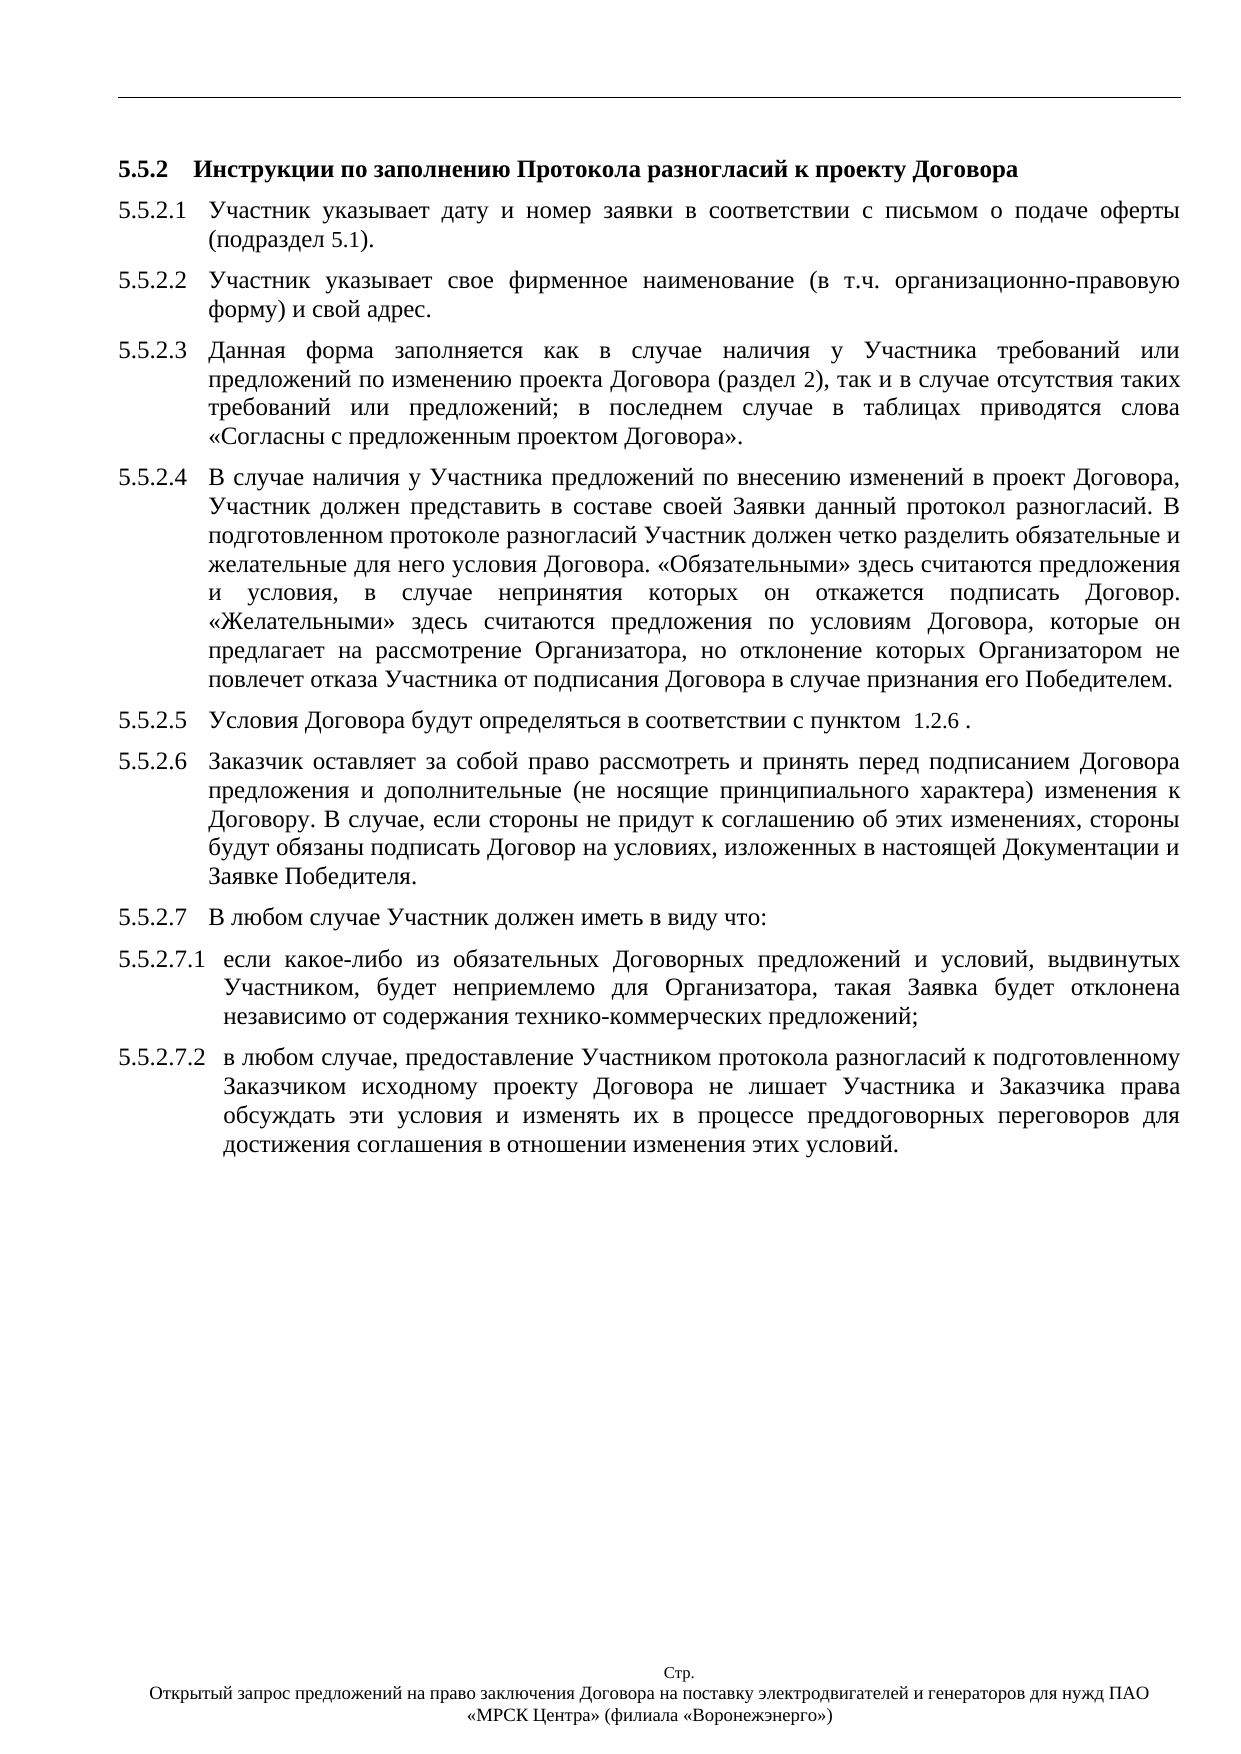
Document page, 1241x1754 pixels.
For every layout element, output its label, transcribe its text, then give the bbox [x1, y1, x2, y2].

list в любом случае, предоставление Участником протокола разногласий к подготовленному Заказчиком исходному проекту Договора не лишает Участника и Заказчика права обсуждать эти условия и изменять их в процессе преддоговорных переговоров для достижения соглашения в отношении изменения этих условий. [118, 1042, 1181, 1157]
list Данная форма заполняется как в случае наличия у Участника требований или предложений по изменению проекта Договора (раздел 2), так и в случае отсутствия таких требований или предложений; в последнем случае в таблицах приводятся слова «Согласны с предложенным проектом Договора». [118, 335, 1181, 450]
list Участник указывает дату и номер заявки в соответствии с письмом о подаче оферты (подраздел 5.1). [118, 195, 1181, 252]
list В случае наличия у Участника предложений по внесению изменений в проект Договора, Участник должен представить в составе своей Заявки данный протокол разногласий. В подготовленном протоколе разногласий Участник должен четко разделить обязательные и желательные для него условия Договора. «Обязательными» здесь считаются предложения и условия, в случае непринятия которых он откажется подписать Договор. «Желательными» здесь считаются предложения по условиям Договора, которые он предлагает на рассмотрение Организатора, но отклонение которых Организатором не повлечет отказа Участника от подписания Договора в случае признания его Победителем. [118, 462, 1181, 692]
subtitle Инструкции по заполнению Протокола разногласий к проекту Договора [118, 154, 1181, 182]
list Участник указывает свое фирменное наименование (в т.ч. организационно-правовую форму) и свой адрес. [118, 265, 1181, 322]
list В любом случае Участник должен иметь в виду что: [118, 902, 1181, 931]
list Условия Договора будут определяться в соответствии с пунктом 1.2.6 . [118, 705, 1181, 734]
list если какое-либо из обязательных Договорных предложений и условий, выдвинутых Участником, будет неприемлемо для Организатора, такая Заявка будет отклонена независимо от содержания технико-коммерческих предложений; [118, 944, 1181, 1030]
list Заказчик оставляет за собой право рассмотреть и принять перед подписанием Договора предложения и дополнительные (не носящие принципиального характера) изменения к Договору. В случае, если стороны не придут к соглашению об этих изменениях, стороны будут обязаны подписать Договор на условиях, изложенных в настоящей Документации и Заявке Победителя. [118, 746, 1181, 890]
